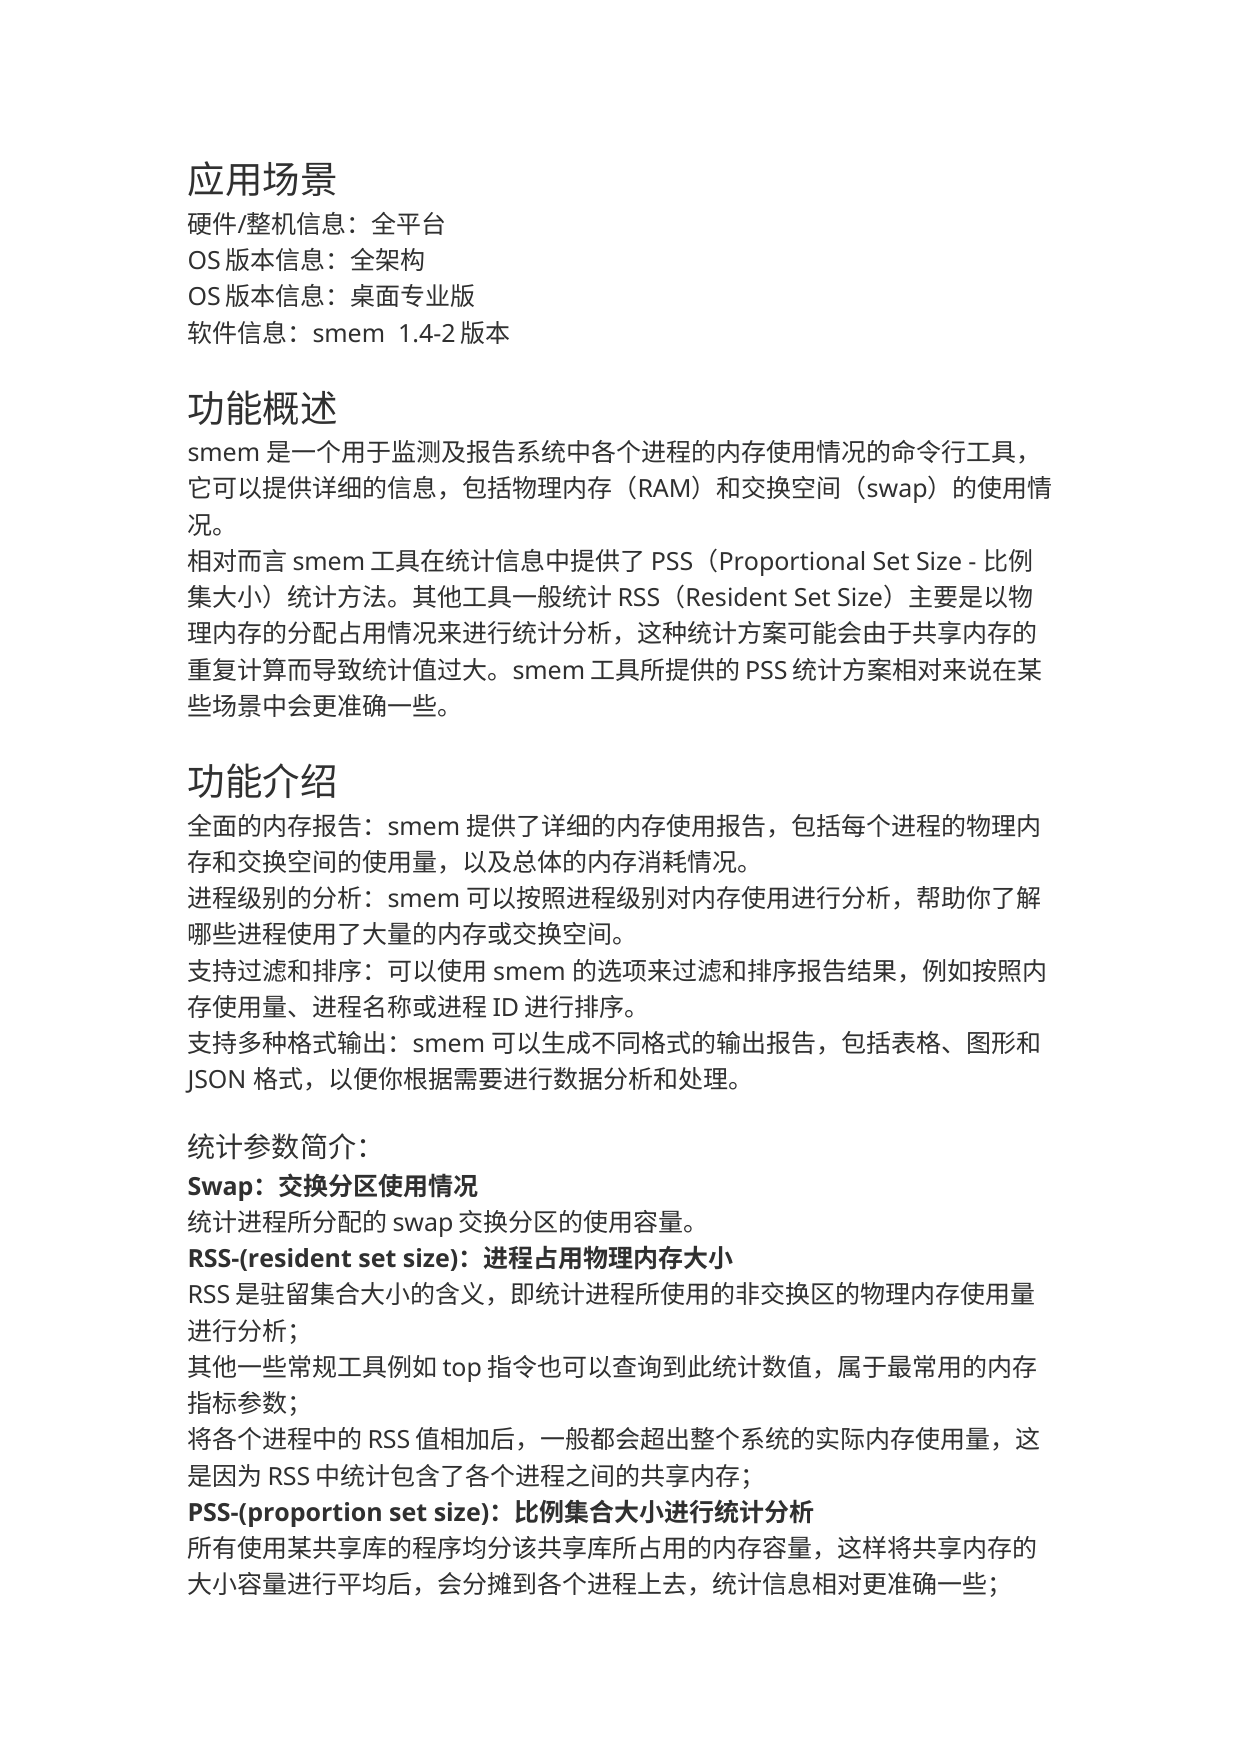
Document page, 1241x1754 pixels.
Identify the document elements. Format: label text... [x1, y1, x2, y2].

text Swap：交换分区使用情况 [187, 1166, 1053, 1202]
text RSS是驻留集合大小的含义，即统计进程所使用的非交换区的物理内存使用量进行分析； [187, 1275, 1053, 1347]
text 统计参数简介： [187, 1125, 1053, 1166]
text OS版本信息：全架构 [187, 241, 1053, 277]
text 将各个进程中的RSS值相加后，一般都会超出整个系统的实际内存使用量，这是因为RSS中统计包含了各个进程之间的共享内存； [187, 1420, 1053, 1492]
text 全面的内存报告：smem 提供了详细的内存使用报告，包括每个进程的物理内存和交换空间的使用量，以及总体的内存消耗情况。 [187, 806, 1053, 879]
text 所有使用某共享库的程序均分该共享库所占用的内存容量，这样将共享内存的大小容量进行平均后，会分摊到各个进程上去，统计信息相对更准确一些； [187, 1528, 1053, 1601]
text smem 是一个用于监测及报告系统中各个进程的内存使用情况的命令行工具，它可以提供详细的信息，包括物理内存（RAM）和交换空间（swap）的使用情况。 [187, 433, 1053, 541]
text PSS-(proportion set size)：比例集合大小进行统计分析 [187, 1492, 1053, 1528]
text 硬件/整机信息：全平台 [187, 204, 1053, 241]
text 相对而言smem工具在统计信息中提供了 PSS（Proportional Set Size - 比例集大小）统计方法。其他工具一般统计RSS（Resident Set Size）主要是以物理内存的分配占用情况来进行统计分析，这种统计方案可能会由于共享内存的重复计算而导致统计值过大。smem工具所提供的PSS统计方案相对来说在某些场景中会更准确一些。 [187, 541, 1053, 723]
text RSS-(resident set size)：进程占用物理内存大小 [187, 1238, 1053, 1275]
text 支持过滤和排序：可以使用 smem 的选项来过滤和排序报告结果，例如按照内存使用量、进程名称或进程ID进行排序。 [187, 951, 1053, 1024]
text 应用场景 [187, 150, 1053, 204]
text 进程级别的分析：smem 可以按照进程级别对内存使用进行分析，帮助你了解哪些进程使用了大量的内存或交换空间。 [187, 879, 1053, 951]
text 功能介绍 [187, 752, 1053, 806]
text OS版本信息：桌面专业版 [187, 277, 1053, 313]
text 功能概述 [187, 378, 1053, 433]
text 支持多种格式输出：smem 可以生成不同格式的输出报告，包括表格、图形和 JSON 格式，以便你根据需要进行数据分析和处理。 [187, 1024, 1053, 1096]
text 其他一些常规工具例如top指令也可以查询到此统计数值，属于最常用的内存指标参数； [187, 1347, 1053, 1420]
text 软件信息：smem 1.4-2版本 [187, 313, 1053, 349]
text 统计进程所分配的swap交换分区的使用容量。 [187, 1202, 1053, 1238]
